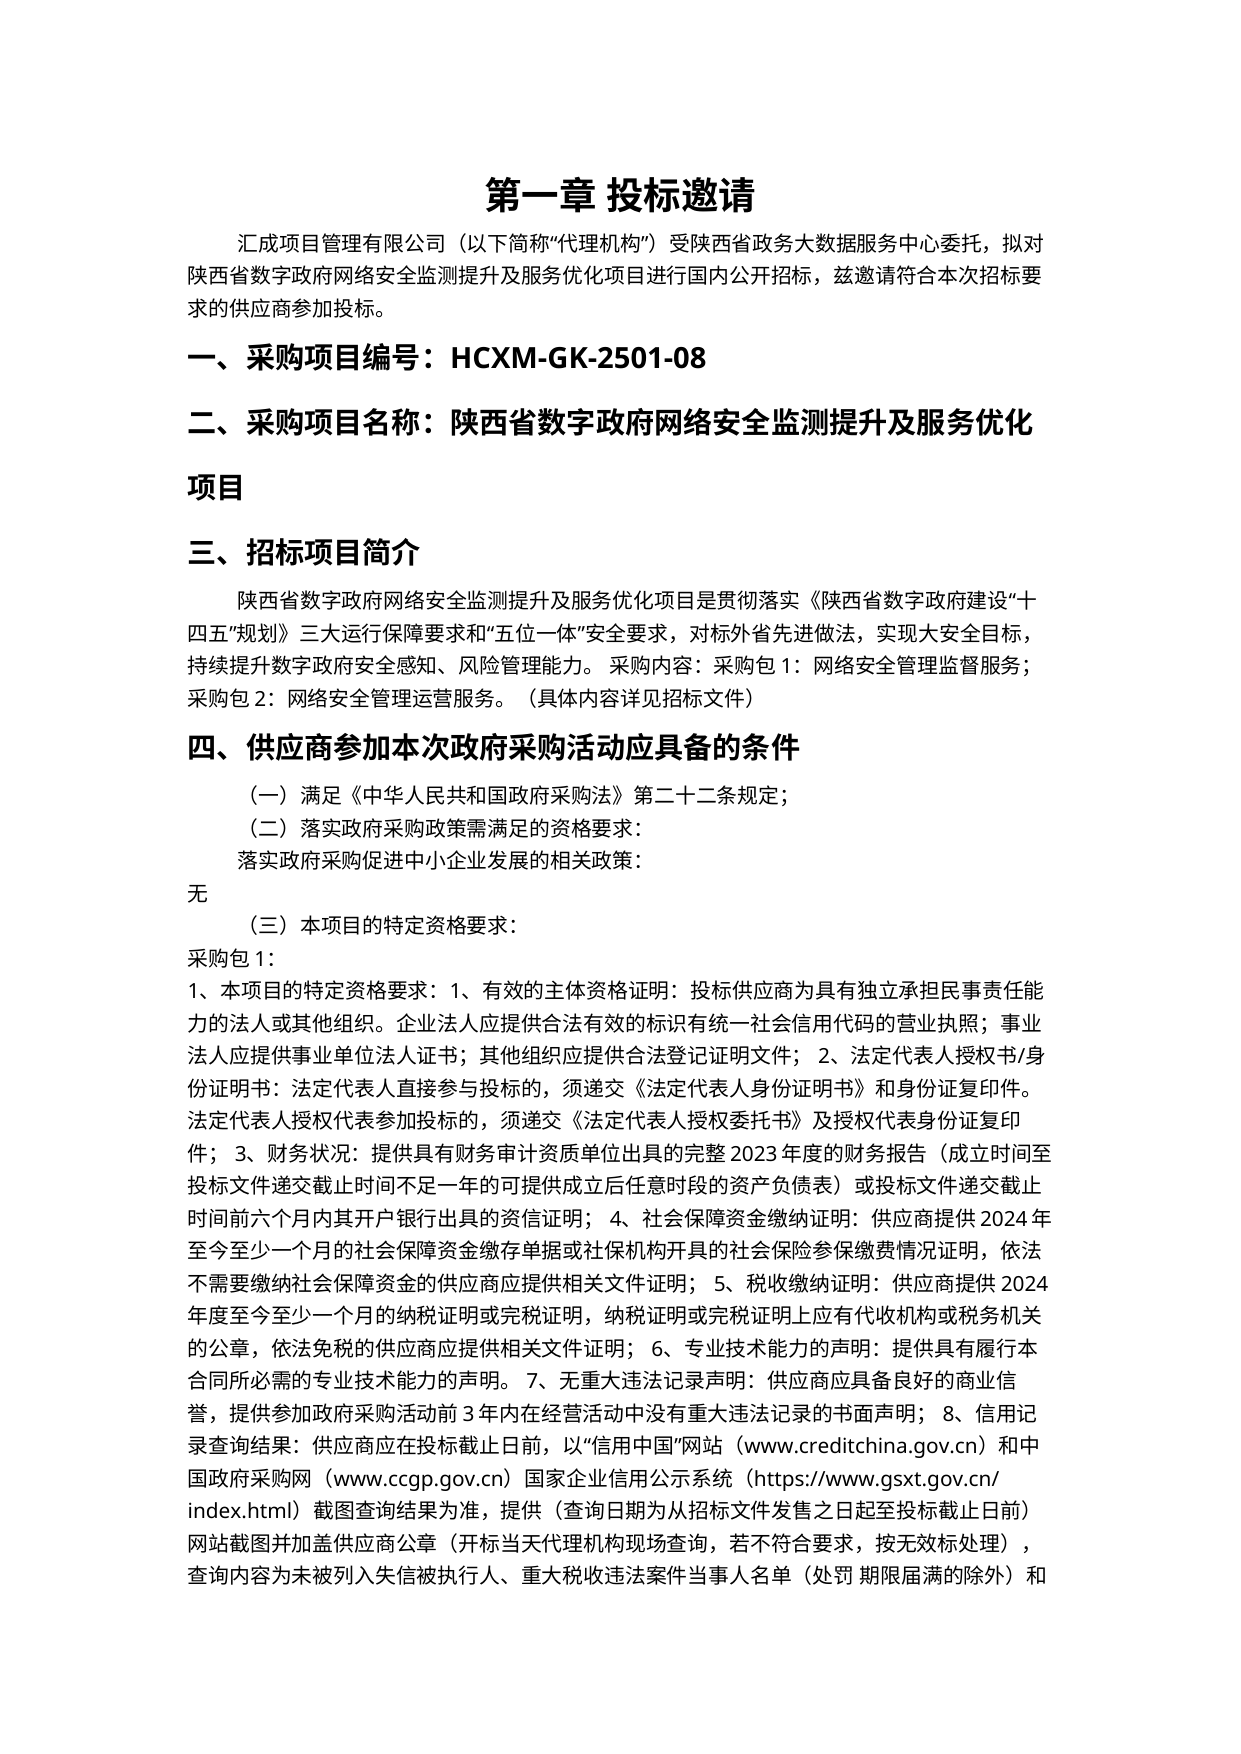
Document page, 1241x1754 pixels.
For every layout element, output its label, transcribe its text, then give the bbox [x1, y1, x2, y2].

text 无 [187, 877, 1053, 909]
text 落实政府采购促进中小企业发展的相关政策： [187, 844, 1053, 877]
text 采购包1： [187, 942, 1053, 974]
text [187, 974, 1053, 1592]
text 汇成项目管理有限公司（以下简称“代理机构”）受陕西省政务大数据服务中心委托，拟对陕西省数字政府网络安全监测提升及服务优化项目进行国内公开招标，兹邀请符合本次招标要求的供应商参加投标。 [187, 227, 1053, 324]
text 一、采购项目编号：HCXM-GK-2501-08 [187, 324, 1053, 389]
text 三、招标项目简介 [187, 519, 1053, 584]
text 陕西省数字政府网络安全监测提升及服务优化项目是贯彻落实《陕西省数字政府建设“十四五”规划》三大运行保障要求和“五位一体”安全要求，对标外省先进做法，实现大安全目标，持续提升数字政府安全感知、风险管理能力。 采购内容：采购包1：网络安全管理监督服务；采购包2：网络安全管理运营服务。（具体内容详见招标文件） [187, 584, 1053, 714]
text （二）落实政府采购政策需满足的资格要求： [187, 812, 1053, 844]
text （一）满足《中华人民共和国政府采购法》第二十二条规定； [187, 779, 1053, 812]
text （三）本项目的特定资格要求： [187, 909, 1053, 942]
text 四、供应商参加本次政府采购活动应具备的条件 [187, 714, 1053, 779]
text 二、采购项目名称：陕西省数字政府网络安全监测提升及服务优化项目 [187, 389, 1053, 519]
text 第一章 投标邀请 [187, 162, 1053, 227]
